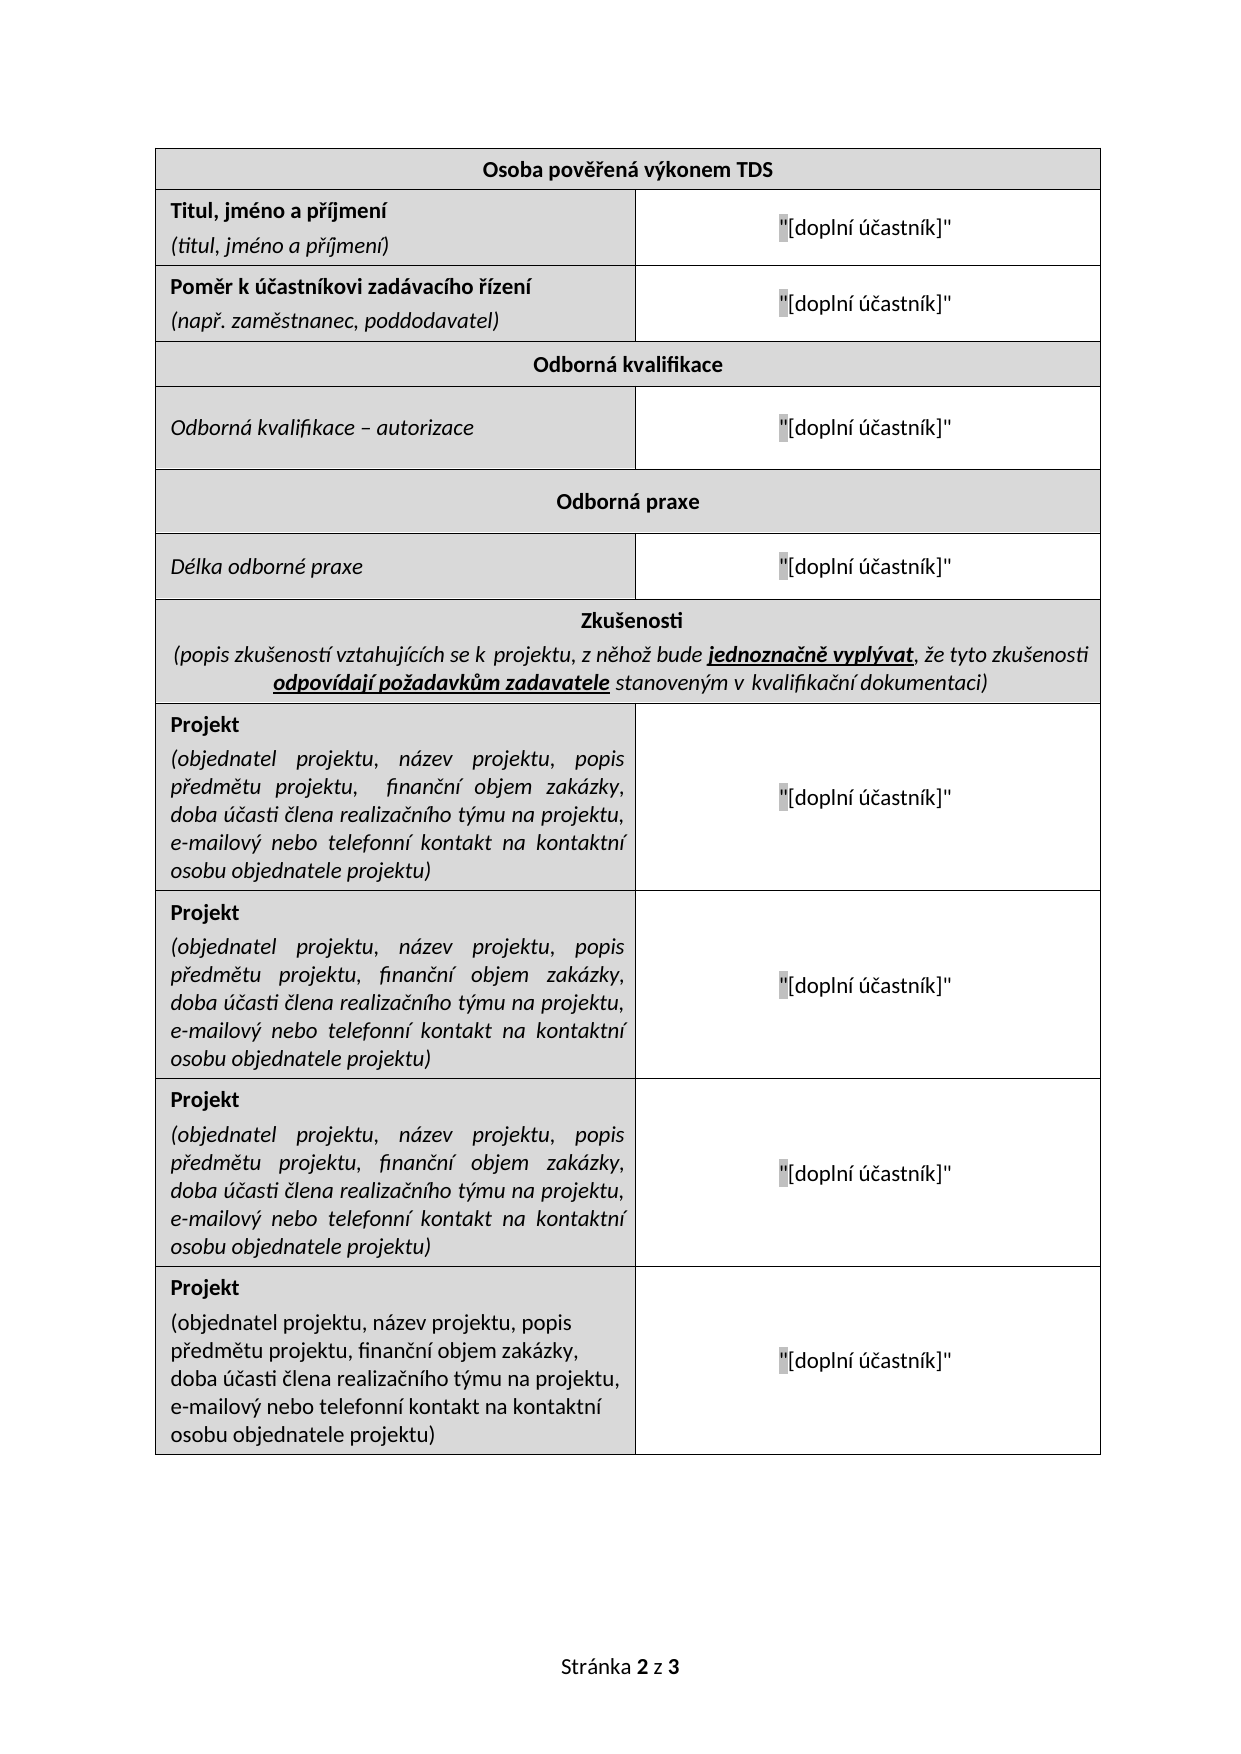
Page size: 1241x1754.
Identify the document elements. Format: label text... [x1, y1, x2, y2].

table_cell [636, 1079, 1100, 1266]
table_cell Poměr k účastníkovi zadávacího řízení (např. zaměstnanec, poddodavatel) [156, 266, 635, 341]
table_cell Délka odborné praxe [156, 534, 635, 598]
table_cell [636, 534, 1100, 598]
table_cell [636, 190, 1100, 265]
table_cell Odborná kvalifikace – autorizace [156, 387, 635, 468]
table_cell Odborná kvalifikace [156, 342, 1100, 386]
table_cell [156, 1267, 635, 1454]
table_cell [636, 387, 1100, 468]
table_cell Titul, jméno a příjmení (titul, jméno a příjmení) [156, 190, 635, 265]
table_cell Odborná praxe [156, 470, 1100, 532]
table_cell [636, 266, 1100, 341]
table_cell Zkušenosti (popis zkušeností vztahujících se k projektu, z něhož bude jednoznačně vyplývat, že tyto zkušenosti odpovídají požadavkům zadavatele stanoveným v kvalifikační dokumentaci) [156, 600, 1100, 702]
table_cell [636, 891, 1100, 1078]
table_header Osoba pověřená výkonem TDS [156, 149, 1100, 189]
table_cell [636, 1267, 1100, 1454]
table_cell [636, 704, 1100, 890]
